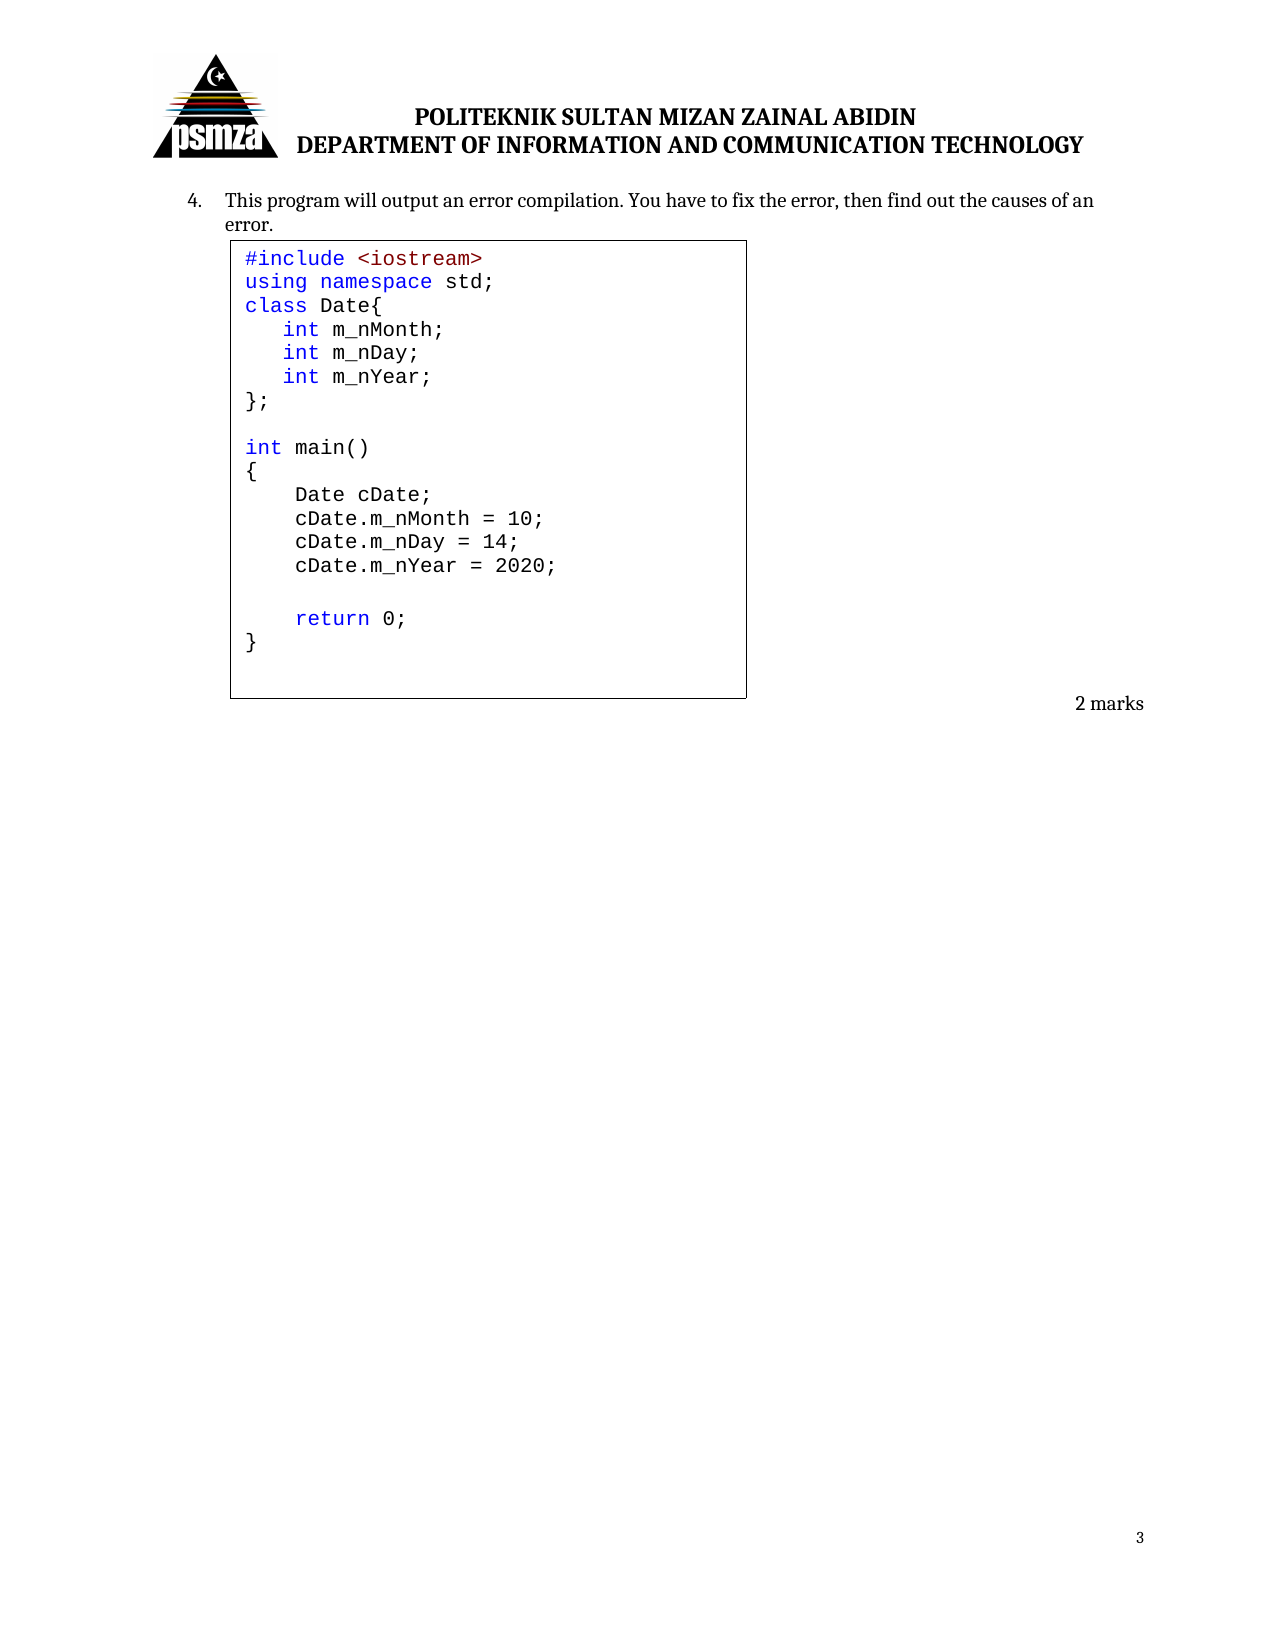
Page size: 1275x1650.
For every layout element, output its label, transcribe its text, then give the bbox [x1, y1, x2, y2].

text 2 marks [187, 692, 1144, 716]
picture [153, 53, 279, 158]
list This program will output an error compilation. You have to fix the error, then find out the causes of an error. [187, 189, 1144, 237]
